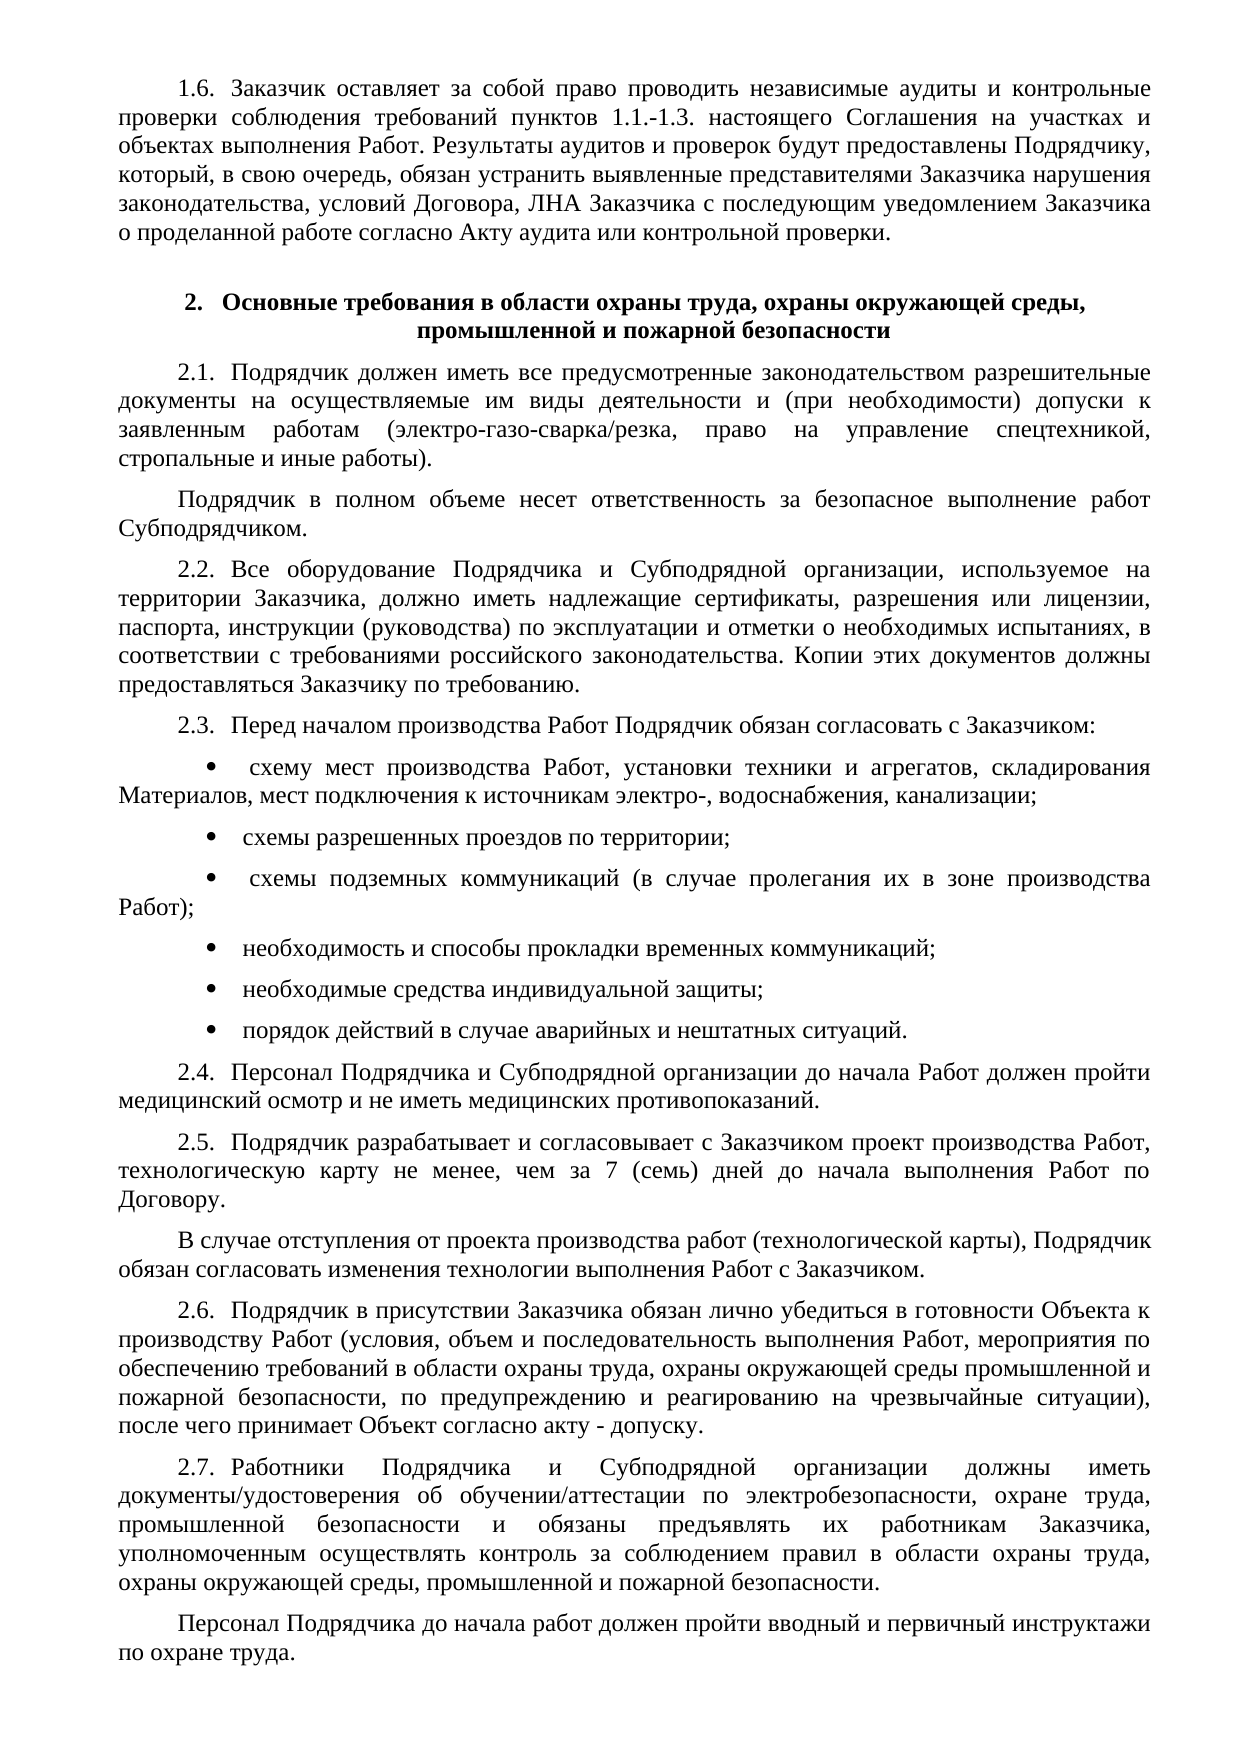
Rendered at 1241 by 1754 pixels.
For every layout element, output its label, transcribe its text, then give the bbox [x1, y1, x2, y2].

text Персонал Подрядчика до начала работ должен пройти вводный и первичный инструктажи по охране труда. [118, 1608, 1152, 1666]
list Подрядчик должен иметь все предусмотренные законодательством разрешительные документы на осуществляемые им виды деятельности и (при необходимости) допуски к заявленным работам (электро-газо-сварка/резка, право на управление спецтехникой, стропальные и иные работы). [118, 357, 1152, 472]
list необходимость и способы прокладки временных коммуникаций; [118, 933, 1152, 962]
list Основные требования в области охраны труда, охраны окружающей среды, промышленной и пожарной безопасности [118, 287, 1152, 344]
list Персонал Подрядчика и Субподрядной организации до начала Работ должен пройти медицинский осмотр и не иметь медицинских противопоказаний. [118, 1057, 1152, 1114]
list Перед началом производства Работ Подрядчик обязан согласовать с Заказчиком: [118, 711, 1152, 739]
list порядок действий в случае аварийных и нештатных ситуаций. [118, 1016, 1152, 1044]
list Все оборудование Подрядчика и Субподрядной организации, используемое на территории Заказчика, должно иметь надлежащие сертификаты, разрешения или лицензии, паспорта, инструкции (руководства) по эксплуатации и отметки о необходимых испытаниях, в соответствии с требованиями российского законодательства. Копии этих документов должны предоставляться Заказчику по требованию. [118, 554, 1152, 698]
text Подрядчик в полном объеме несет ответственность за безопасное выполнение работ Субподрядчиком. [118, 484, 1152, 542]
list Работники Подрядчика и Субподрядной организации должны иметь документы/удостоверения об обучении/аттестации по электробезопасности, охране труда, промышленной безопасности и обязаны предъявлять их работникам Заказчика, уполномоченным осуществлять контроль за соблюдением правил в области охраны труда, охраны окружающей среды, промышленной и пожарной безопасности. [118, 1452, 1152, 1596]
text В случае отступления от проекта производства работ (технологической карты), Подрядчик обязан согласовать изменения технологии выполнения Работ с Заказчиком. [118, 1226, 1152, 1283]
list Заказчик оставляет за собой право проводить независимые аудиты и контрольные проверки соблюдения требований пунктов 1.1.-1.3. настоящего Соглашения на участках и объектах выполнения Работ. Результаты аудитов и проверок будут предоставлены Подрядчику, который, в свою очередь, обязан устранить выявленные представителями Заказчика нарушения законодательства, условий Договора, ЛНА Заказчика с последующим уведомлением Заказчика о проделанной работе согласно Акту аудита или контрольной проверки. [118, 73, 1152, 246]
list схему мест производства Работ, установки техники и агрегатов, складирования Материалов, мест подключения к источникам электро-, водоснабжения, канализации; [118, 752, 1152, 809]
list схемы разрешенных проездов по территории; [118, 822, 1152, 851]
list необходимые средства индивидуальной защиты; [118, 974, 1152, 1003]
list Подрядчик разрабатывает и согласовывает с Заказчиком проект производства Работ, технологическую карту не менее, чем за 7 (семь) дней до начала выполнения Работ по Договору. [118, 1127, 1152, 1213]
list схемы подземных коммуникаций (в случае пролегания их в зоне производства Работ); [118, 863, 1152, 921]
list Подрядчик в присутствии Заказчика обязан лично убедиться в готовности Объекта к производству Работ (условия, объем и последовательность выполнения Работ, мероприятия по обеспечению требований в области охраны труда, охраны окружающей среды промышленной и пожарной безопасности, по предупреждению и реагированию на чрезвычайные ситуации), после чего принимает Объект согласно акту - допуску. [118, 1296, 1152, 1439]
